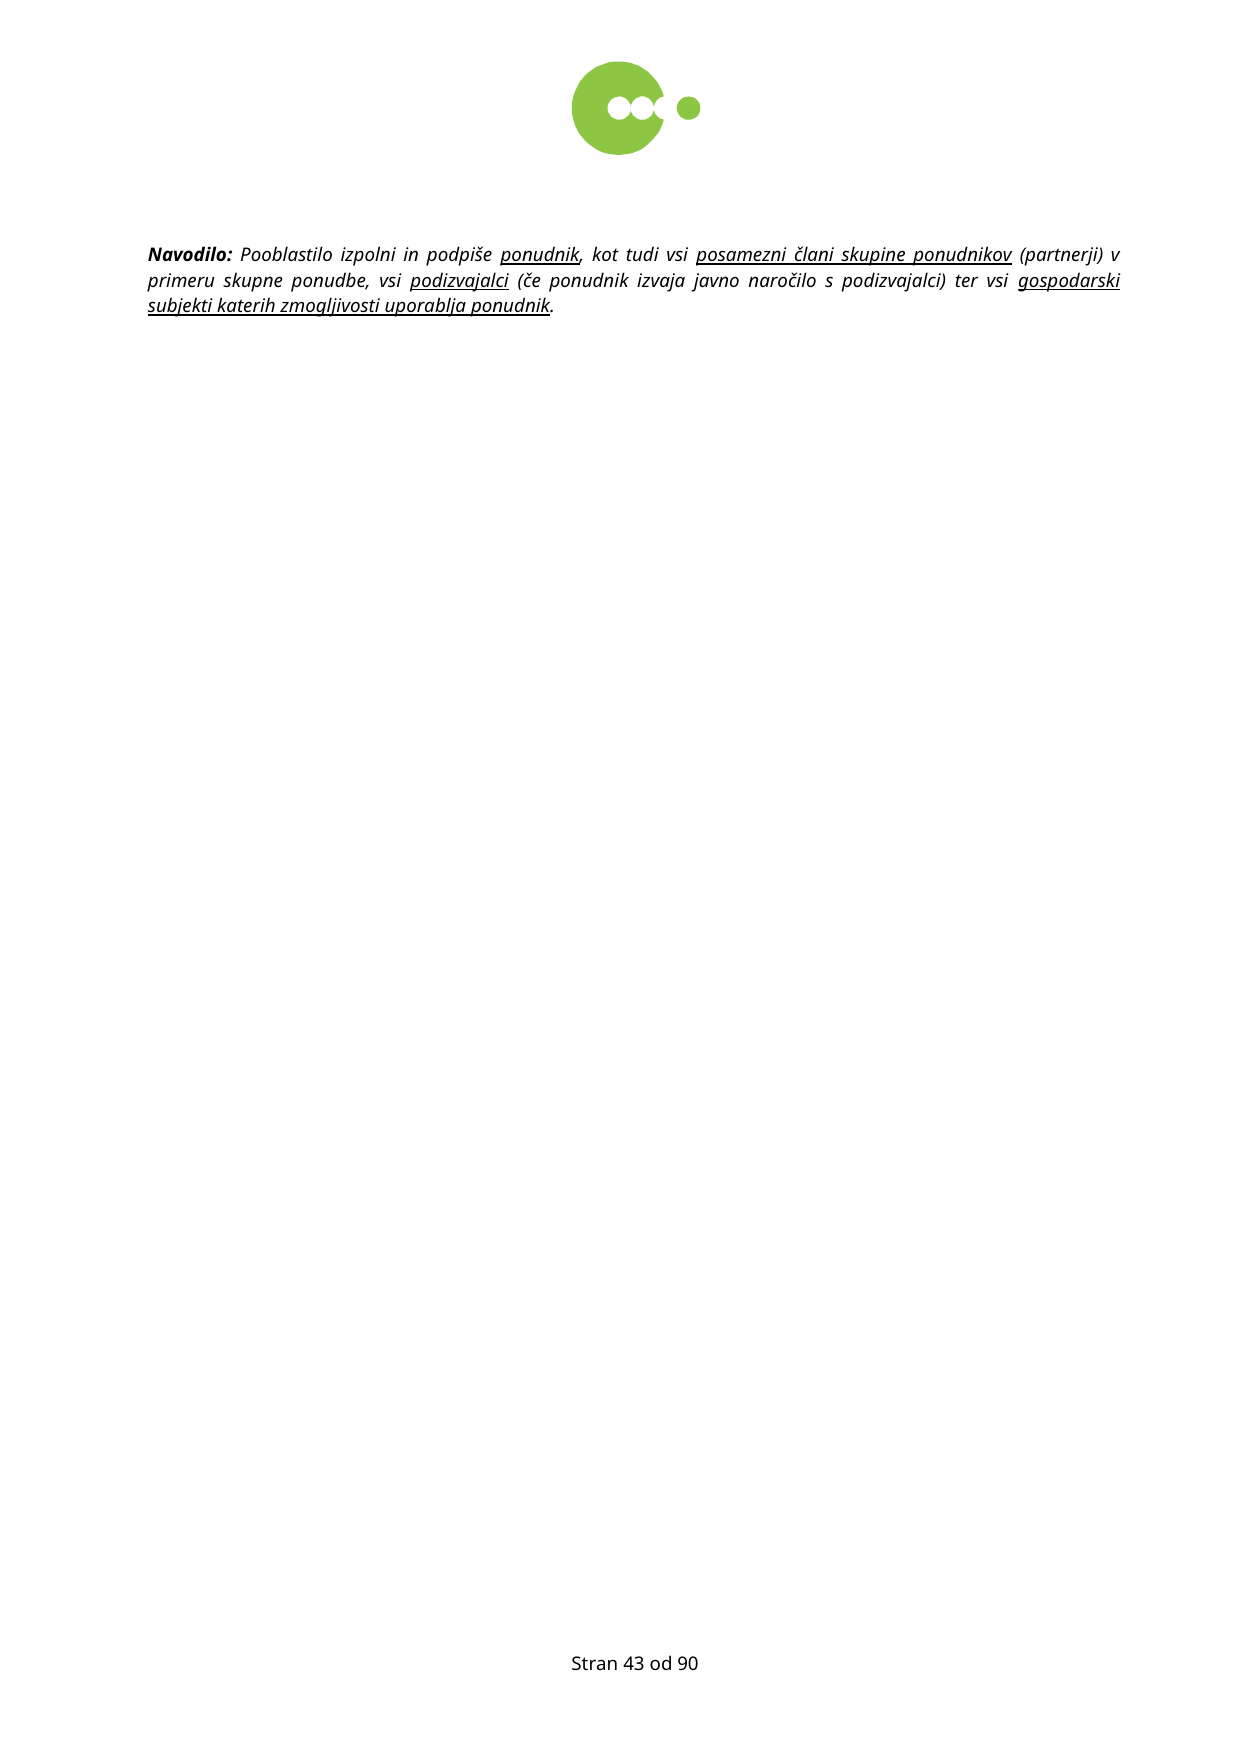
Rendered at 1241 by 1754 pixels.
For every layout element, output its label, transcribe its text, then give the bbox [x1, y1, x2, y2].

text Navodilo: Pooblastilo izpolni in podpiše ponudnik, kot tudi vsi posamezni člani skupine ponudnikov (partnerji) v primeru skupne ponudbe, vsi podizvajalci (če ponudnik izvaja javno naročilo s podizvajalci) ter vsi gospodarski subjekti katerih zmogljivosti uporablja ponudnik. [148, 241, 1122, 318]
